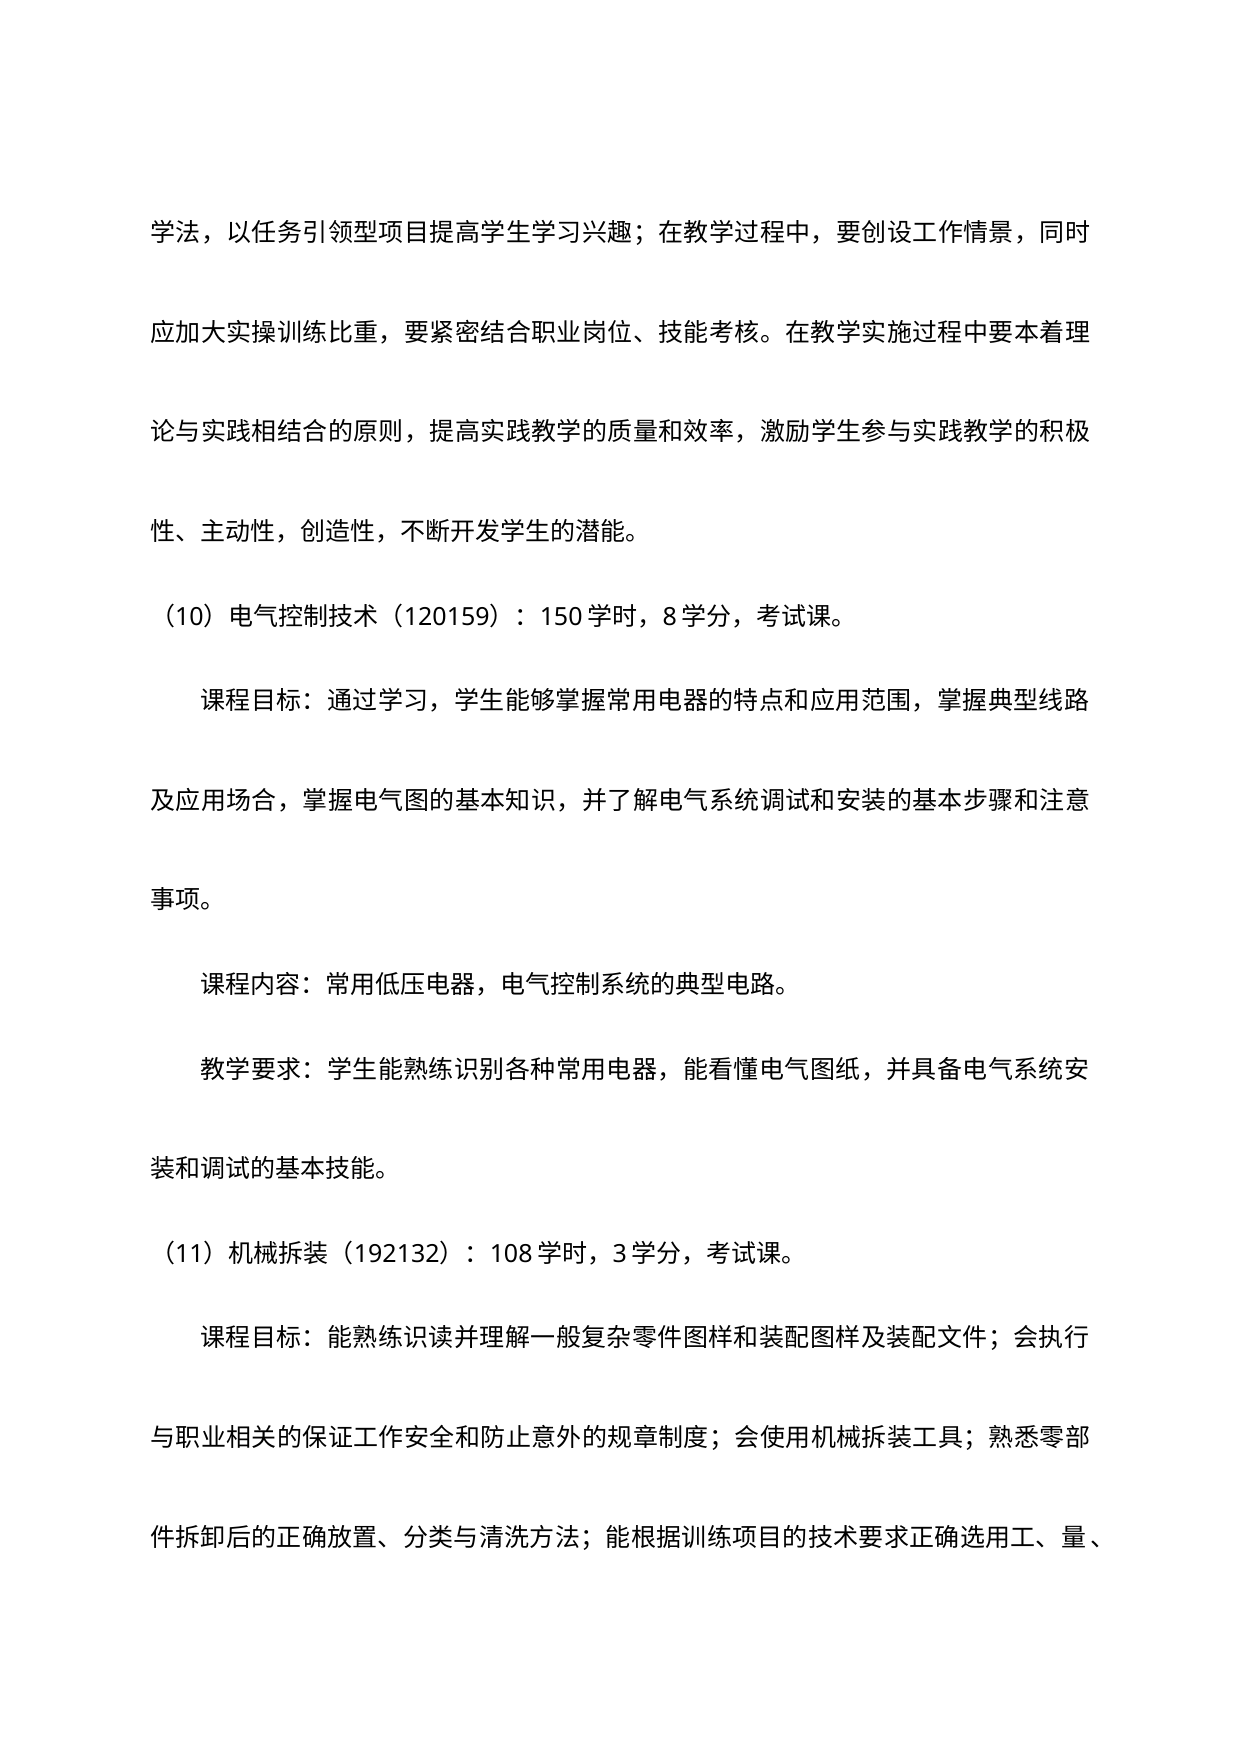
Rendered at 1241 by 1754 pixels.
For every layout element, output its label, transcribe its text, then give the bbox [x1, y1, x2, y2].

text 课程目标：通过学习，学生能够掌握常用电器的特点和应用范围，掌握典型线路及应用场合，掌握电气图的基本知识，并了解电气系统调试和安装的基本步骤和注意事项。 [150, 665, 1090, 931]
text 教学要求：学生能熟练识别各种常用电器，能看懂电气图纸，并具备电气系统安装和调试的基本技能。 [150, 1034, 1090, 1200]
text （11）机械拆装（192132）：108学时，3学分，考试课。 [150, 1218, 1090, 1285]
text 课程内容：常用低压电器，电气控制系统的典型电路。 [150, 949, 1090, 1016]
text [150, 197, 1090, 563]
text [150, 1303, 1090, 1569]
text （10）电气控制技术（120159）：150学时，8学分，考试课。 [150, 581, 1090, 647]
